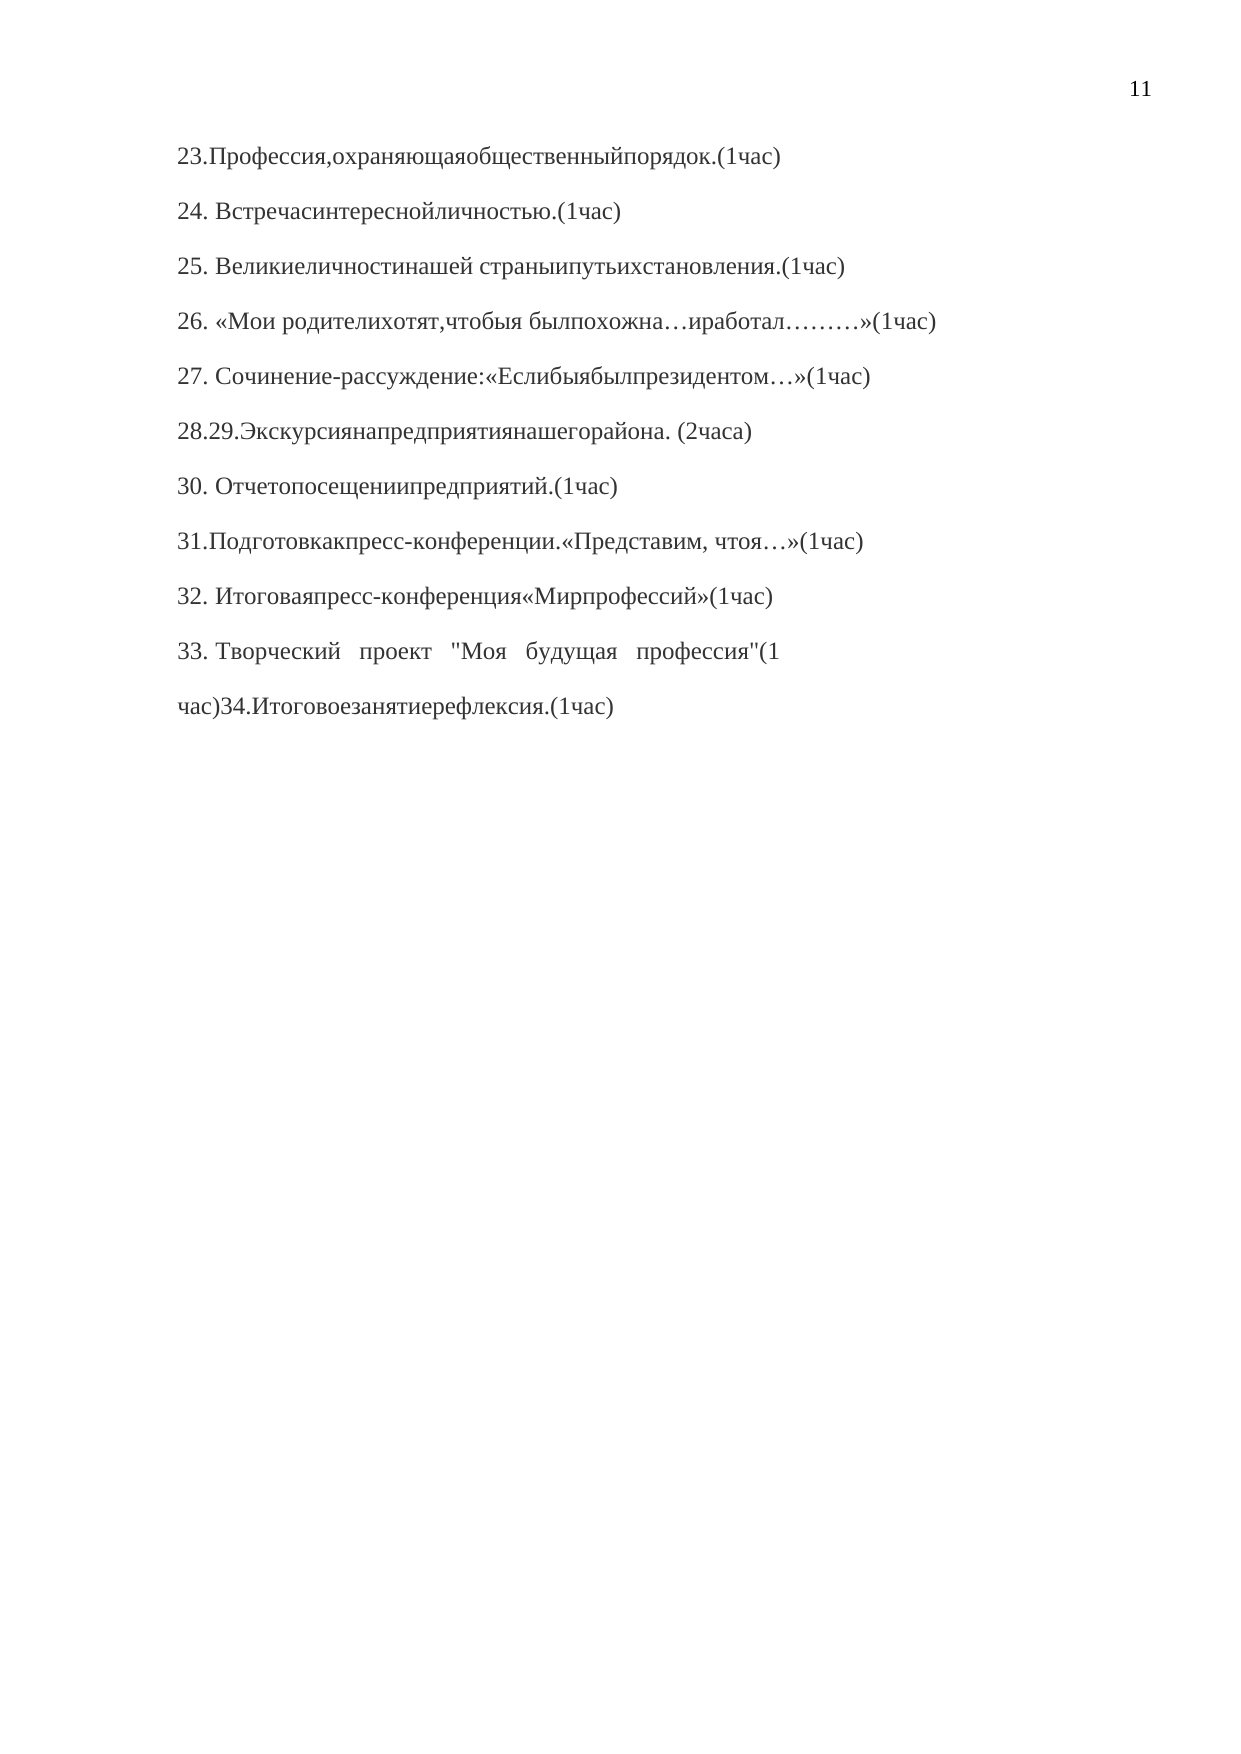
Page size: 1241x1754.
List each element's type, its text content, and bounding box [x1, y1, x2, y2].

list Встречасинтереснойличностью.(1час) [177, 196, 1178, 224]
list Великиеличностинашей страныипутьихстановления.(1час) [177, 251, 1178, 279]
list «Мои родителихотят,чтобыя былпохожна…иработал………»(1час) [177, 306, 1178, 335]
list Сочинение-рассуждение:«Еслибыябылпрезидентом…»(1час) [177, 361, 1178, 390]
list Отчетопосещениипредприятий.(1час) [177, 471, 1178, 500]
text 28.29.Экскурсиянапредприятиянашегорайона. (2часа) [177, 416, 1178, 445]
list Профессия,охраняющаяобщественныйпорядок.(1час) [177, 141, 1178, 169]
list Итоговаяпресс-конференция«Мирпрофессий»(1час) [177, 581, 1178, 610]
list Подготовкакпресс-конференции.«Представим, чтоя…»(1час) [177, 526, 1178, 555]
list Творческий проект "Моя будущая профессия"(1 час)34.Итоговоезанятиерефлексия.(1час) [177, 636, 780, 720]
